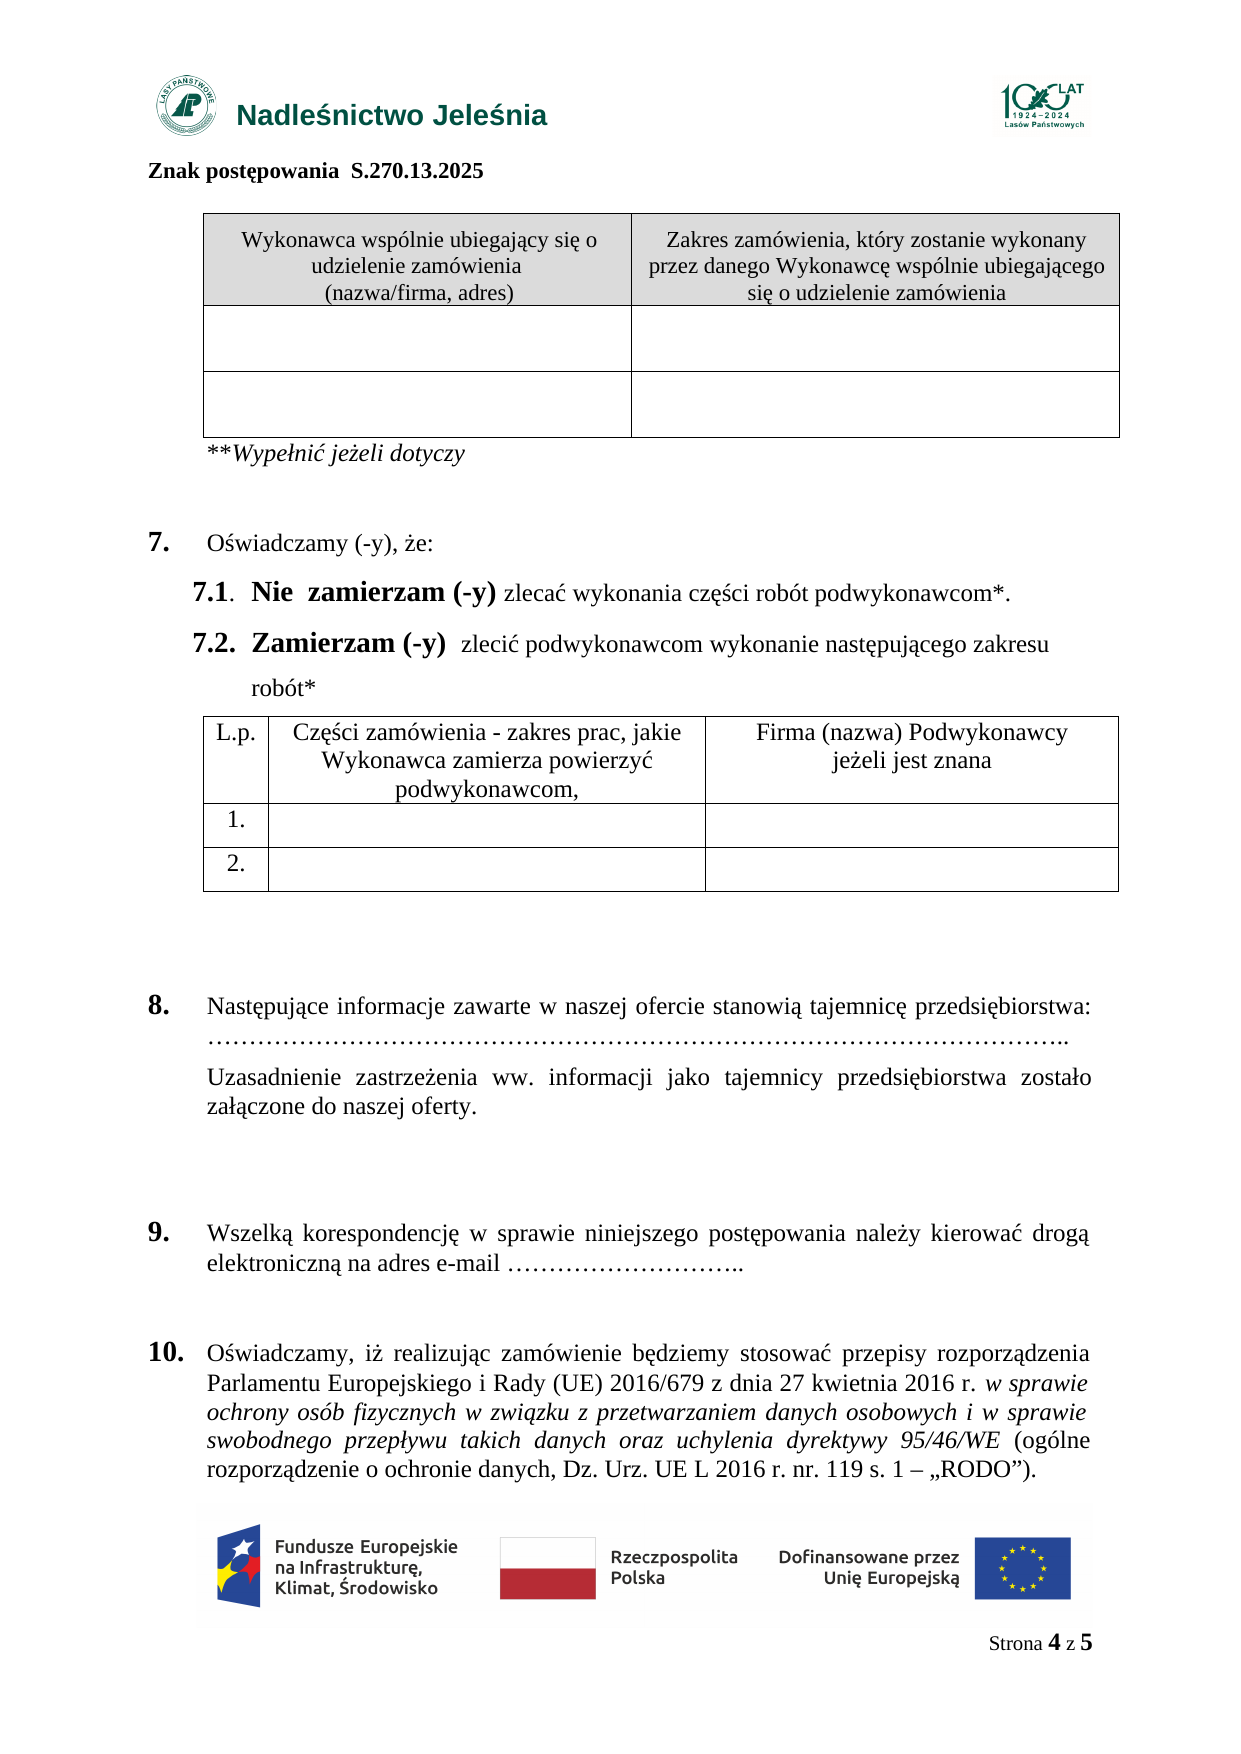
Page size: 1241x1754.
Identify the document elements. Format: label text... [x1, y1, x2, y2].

table_cell [632, 306, 1119, 371]
table_cell [706, 804, 1118, 847]
table_cell [632, 372, 1119, 437]
table_header Zakres zamówienia, który zostanie wykonany przez danego Wykonawcę wspólnie ubiegającego się o udzielenie zamówienia [632, 214, 1119, 305]
list Następujące informacje zawarte w naszej ofercie stanowią tajemnicę przedsiębiorstwa: ………………………………………………………………………………………….. [148, 987, 1093, 1049]
table_header Wykonawca wspólnie ubiegający się o udzielenie zamówienia (nazwa/firma, adres) [204, 214, 631, 305]
table_cell [204, 306, 631, 371]
table_cell [204, 372, 631, 437]
list Oświadczamy (-y), że: [148, 524, 1093, 558]
list Oświadczamy, iż realizując zamówienie będziemy stosować przepisy rozporządzenia Parlamentu Europejskiego i Rady (UE) 2016/679 z dnia 27 kwietnia 2016 r. w sprawie ochrony osób fizycznych w związku z przetwarzaniem danych osobowych i w sprawie swobodnego przepływu takich danych oraz uchylenia dyrektywy 95/46/WE (ogólne rozporządzenie o ochronie danych, Dz. Urz. UE L 2016 r. nr. 119 s. 1 – „RODO”). [148, 1334, 1090, 1483]
list Wszelką korespondencję w sprawie niniejszego postępowania należy kierować drogą elektroniczną na adres e-mail ……………………….. [148, 1214, 1090, 1277]
table_cell [269, 848, 705, 891]
text **Wypełnić jeżeli dotyczy [148, 438, 1093, 467]
list 7.1. Nie zamierzam (-y) zlecać wykonania części robót podwykonawcom*. [192, 574, 1093, 608]
table_header Firma (nazwa) Podwykonawcy jeżeli jest znana [706, 717, 1118, 803]
list 7.2. Zamierzam (-y) zlecić podwykonawcom wykonanie następującego zakresu robót* [192, 625, 1093, 701]
table_cell 1. [204, 804, 268, 847]
picture [196, 1503, 1093, 1628]
table_cell [269, 804, 705, 847]
table_header L.p. [204, 717, 268, 803]
table_header Części zamówienia - zakres prac, jakie Wykonawca zamierza powierzyć podwykonawcom, [269, 717, 705, 803]
picture [992, 75, 1092, 137]
table_cell 2. [204, 848, 268, 891]
list Uzasadnienie zastrzeżenia ww. informacji jako tajemnicy przedsiębiorstwa zostało załączone do naszej oferty. [207, 1062, 1093, 1119]
table_cell [706, 848, 1118, 891]
